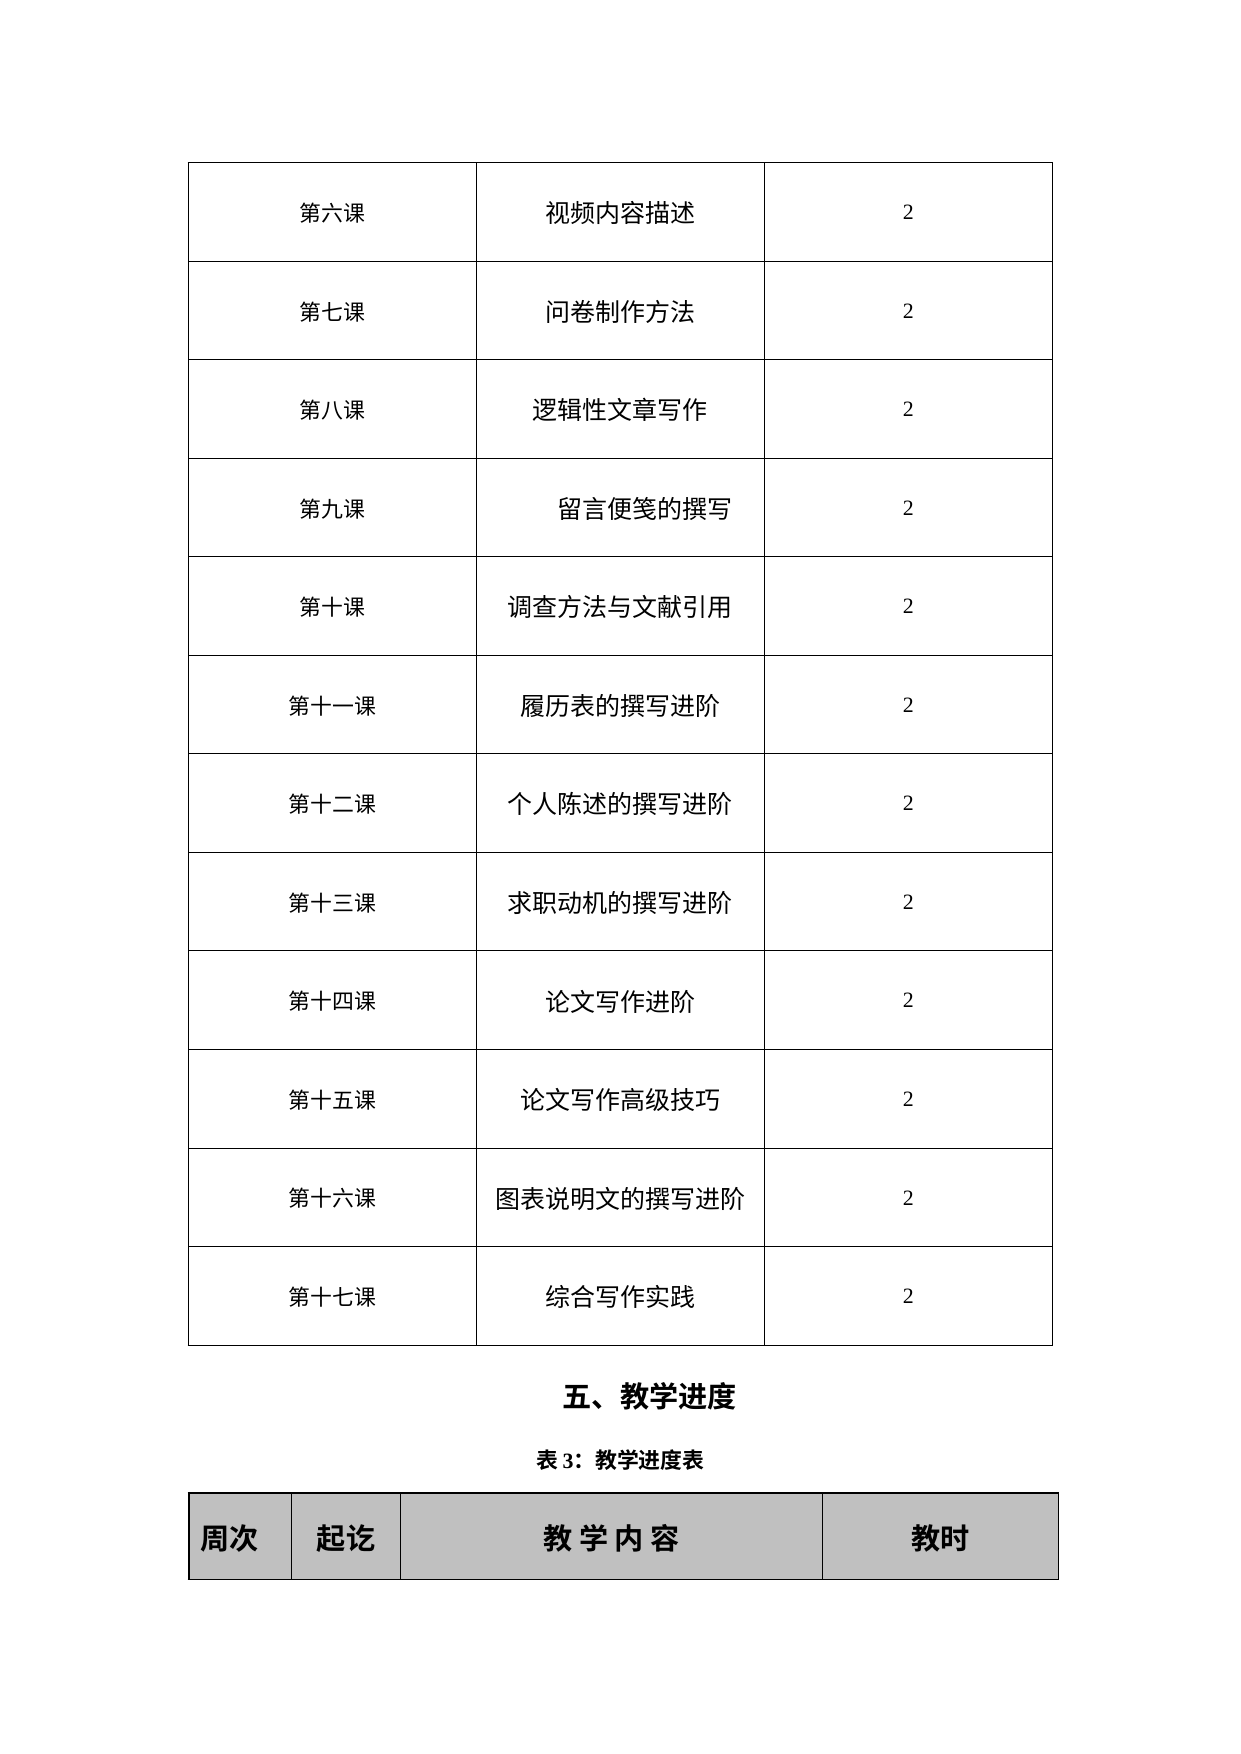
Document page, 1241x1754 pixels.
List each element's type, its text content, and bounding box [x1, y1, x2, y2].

table_cell 2 [765, 163, 1052, 261]
table_cell 图表说明文的撰写进阶 [477, 1149, 764, 1246]
table_cell 第十七课 [189, 1247, 476, 1344]
table_cell 2 [765, 1149, 1052, 1246]
table_cell 第九课 [189, 459, 476, 556]
table_cell 问卷制作方法 [477, 262, 764, 359]
table_cell 调查方法与文献引用 [477, 557, 764, 655]
table_header 起讫 日期 [292, 1494, 400, 1579]
table_cell 2 [765, 360, 1052, 458]
table_header 教时 分配 [823, 1494, 1058, 1579]
table_cell 第十三课 [189, 853, 476, 950]
table_cell 2 [765, 853, 1052, 950]
table_cell 留言便笺的撰写 [477, 459, 764, 556]
table_cell 2 [765, 459, 1052, 556]
text 五、教学进度 [187, 1362, 1053, 1427]
table_cell 2 [765, 557, 1052, 655]
table_cell 2 [765, 1050, 1052, 1147]
table_cell 2 [765, 754, 1052, 852]
table_cell 综合写作实践 [477, 1247, 764, 1344]
table_cell 视频内容描述 [477, 163, 764, 261]
table_cell 履历表的撰写进阶 [477, 656, 764, 753]
table_cell 第十一课 [189, 656, 476, 753]
table_cell 求职动机的撰写进阶 [477, 853, 764, 950]
table_cell 第十四课 [189, 951, 476, 1049]
table_cell 第十五课 [189, 1050, 476, 1147]
text 表3：教学进度表 [187, 1443, 1053, 1476]
table_header 教 学 内 容 [401, 1494, 822, 1579]
table_cell 论文写作进阶 [477, 951, 764, 1049]
table_cell 第十六课 [189, 1149, 476, 1246]
table_cell 第六课 [189, 163, 476, 261]
table_cell 2 [765, 951, 1052, 1049]
table_cell 第十课 [189, 557, 476, 655]
table_cell 逻辑性文章写作 [477, 360, 764, 458]
table_cell 第八课 [189, 360, 476, 458]
table_cell 第七课 [189, 262, 476, 359]
table_cell 个人陈述的撰写进阶 [477, 754, 764, 852]
table_cell 2 [765, 656, 1052, 753]
table_header 周次 [190, 1494, 291, 1579]
table_cell 论文写作高级技巧 [477, 1050, 764, 1147]
table_cell 第十二课 [189, 754, 476, 852]
table_cell 2 [765, 262, 1052, 359]
table_cell 2 [765, 1247, 1052, 1344]
